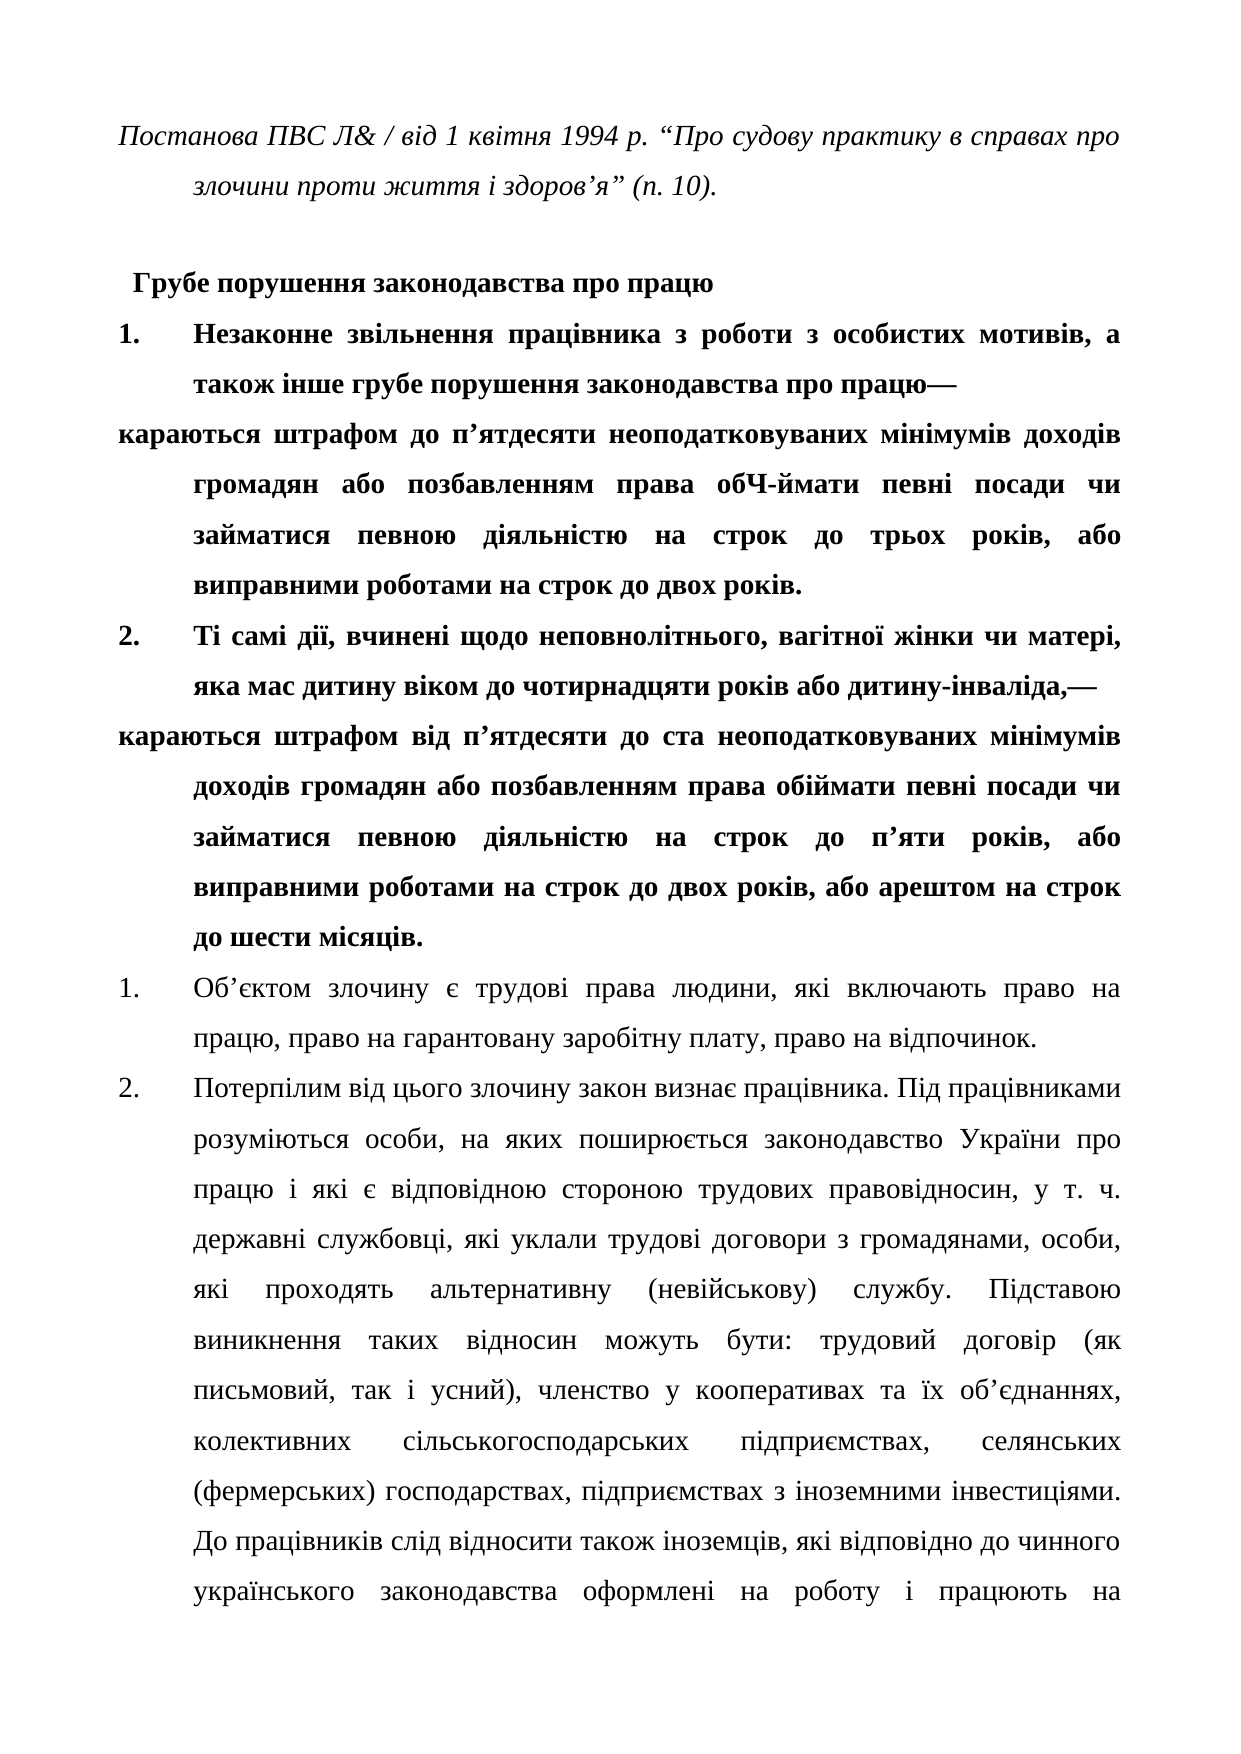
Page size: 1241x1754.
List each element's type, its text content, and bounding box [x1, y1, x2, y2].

list 1. Об’єктом злочину є трудові права людини, які включають право на працю, право на гарантовану заробітну плату, право на відпочинок. [118, 970, 1122, 1054]
subtitle Грубе порушення законодавства про працю [118, 265, 1122, 299]
list караються штрафом від п’ятдесяти до ста неоподатковуваних мінімумів доходів громадян або позбавленням права обіймати певні посади чи займатися певною діяльністю на строк до п’яти років, або виправними роботами на строк до двох років, або арештом на строк до шести місяців. [118, 718, 1122, 953]
list 2. Ті самі дії, вчинені щодо неповнолітнього, вагітної жінки чи матері, яка мас дитину віком до чотирнадцяти років або дитину-інваліда,— [118, 618, 1122, 701]
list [118, 1070, 1122, 1607]
list караються штрафом до п’ятдесяти неоподатковуваних мінімумів доходів громадян або позбавленням права обЧ-ймати певні посади чи займатися певною діяльністю на строк до трьох років, або виправними роботами на строк до двох років. [118, 416, 1122, 601]
list 1. Незаконне звільнення працівника з роботи з особистих мотивів, а також інше грубе порушення законодавства про працю— [118, 316, 1122, 399]
text Постанова ПВС Л& / від 1 квітня 1994 р. “Про судову практику в справах про злочини проти життя і здоров’я” (п. 10). [118, 118, 1122, 202]
